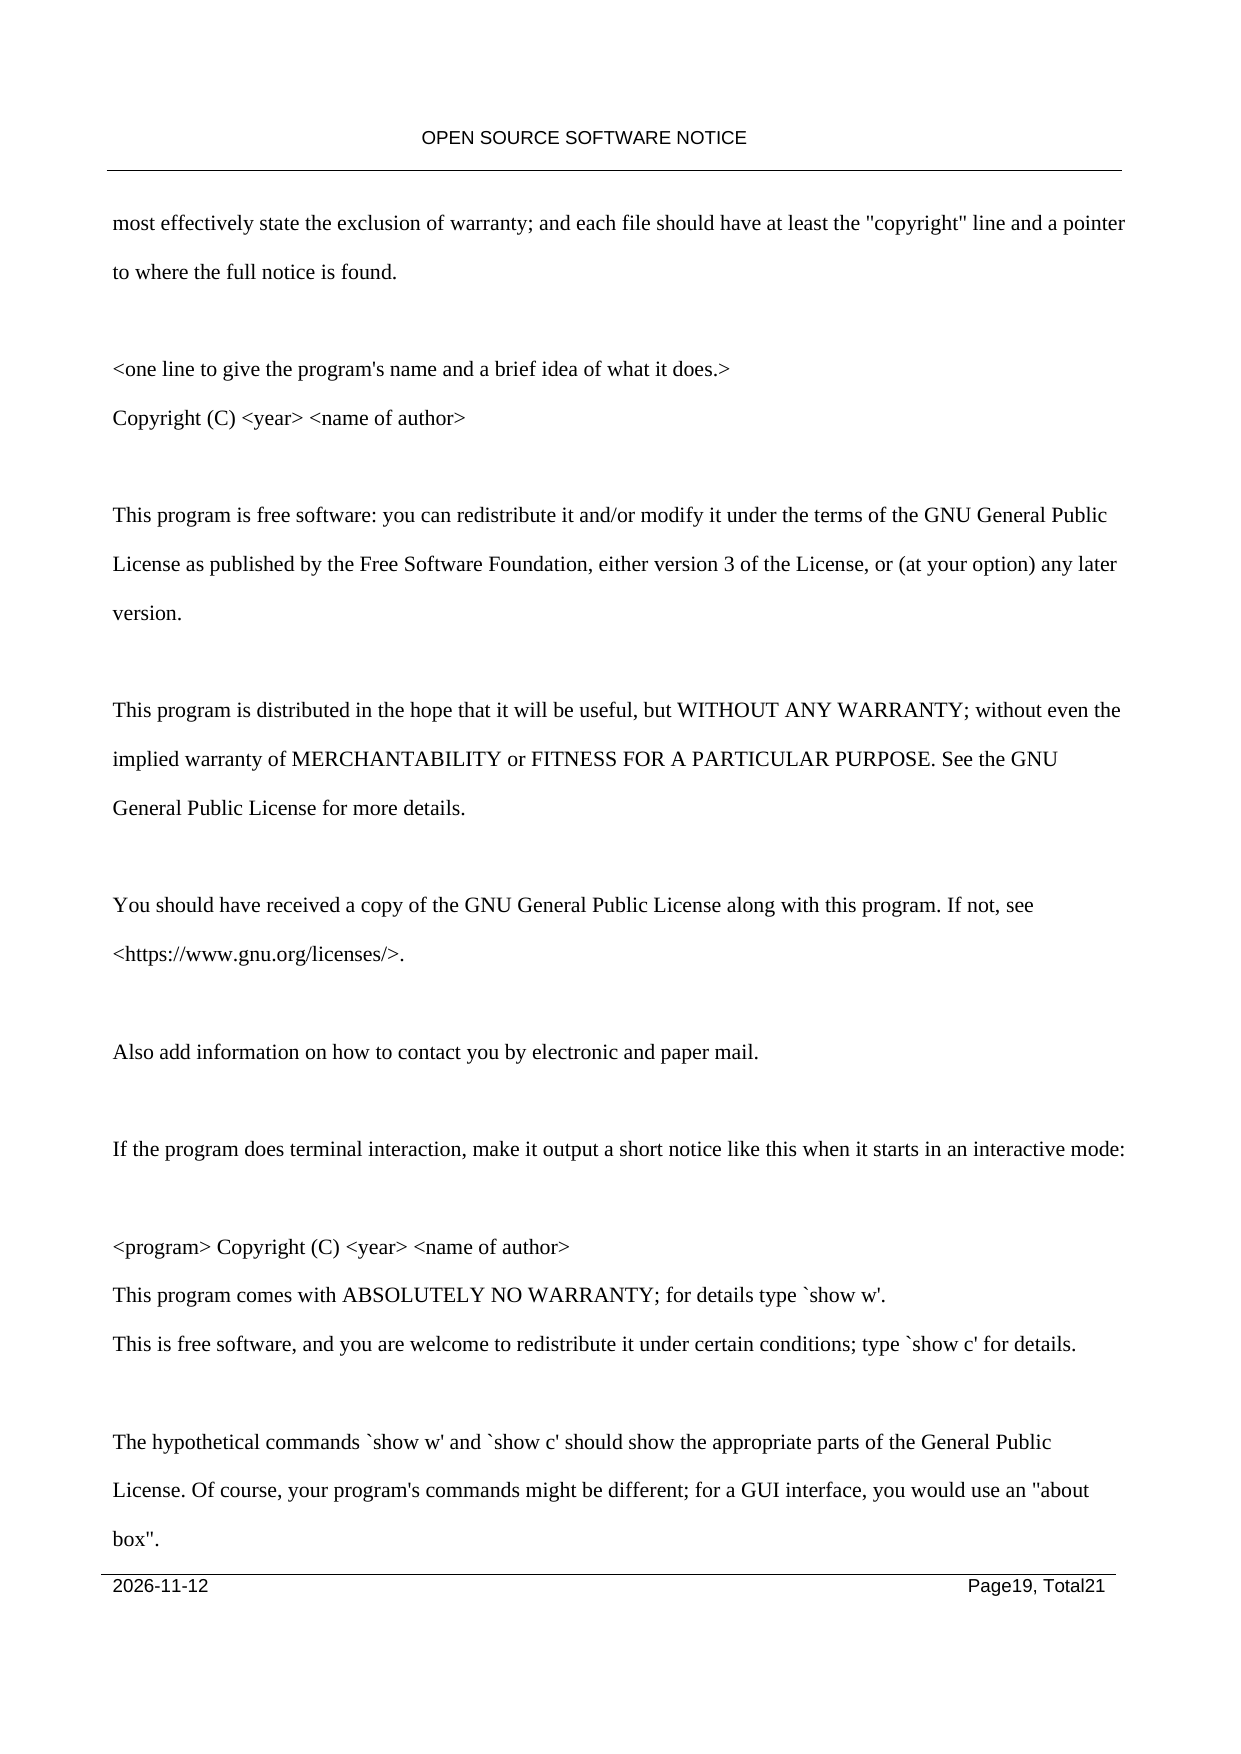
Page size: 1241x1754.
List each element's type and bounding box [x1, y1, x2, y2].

text [112, 206, 1128, 1555]
